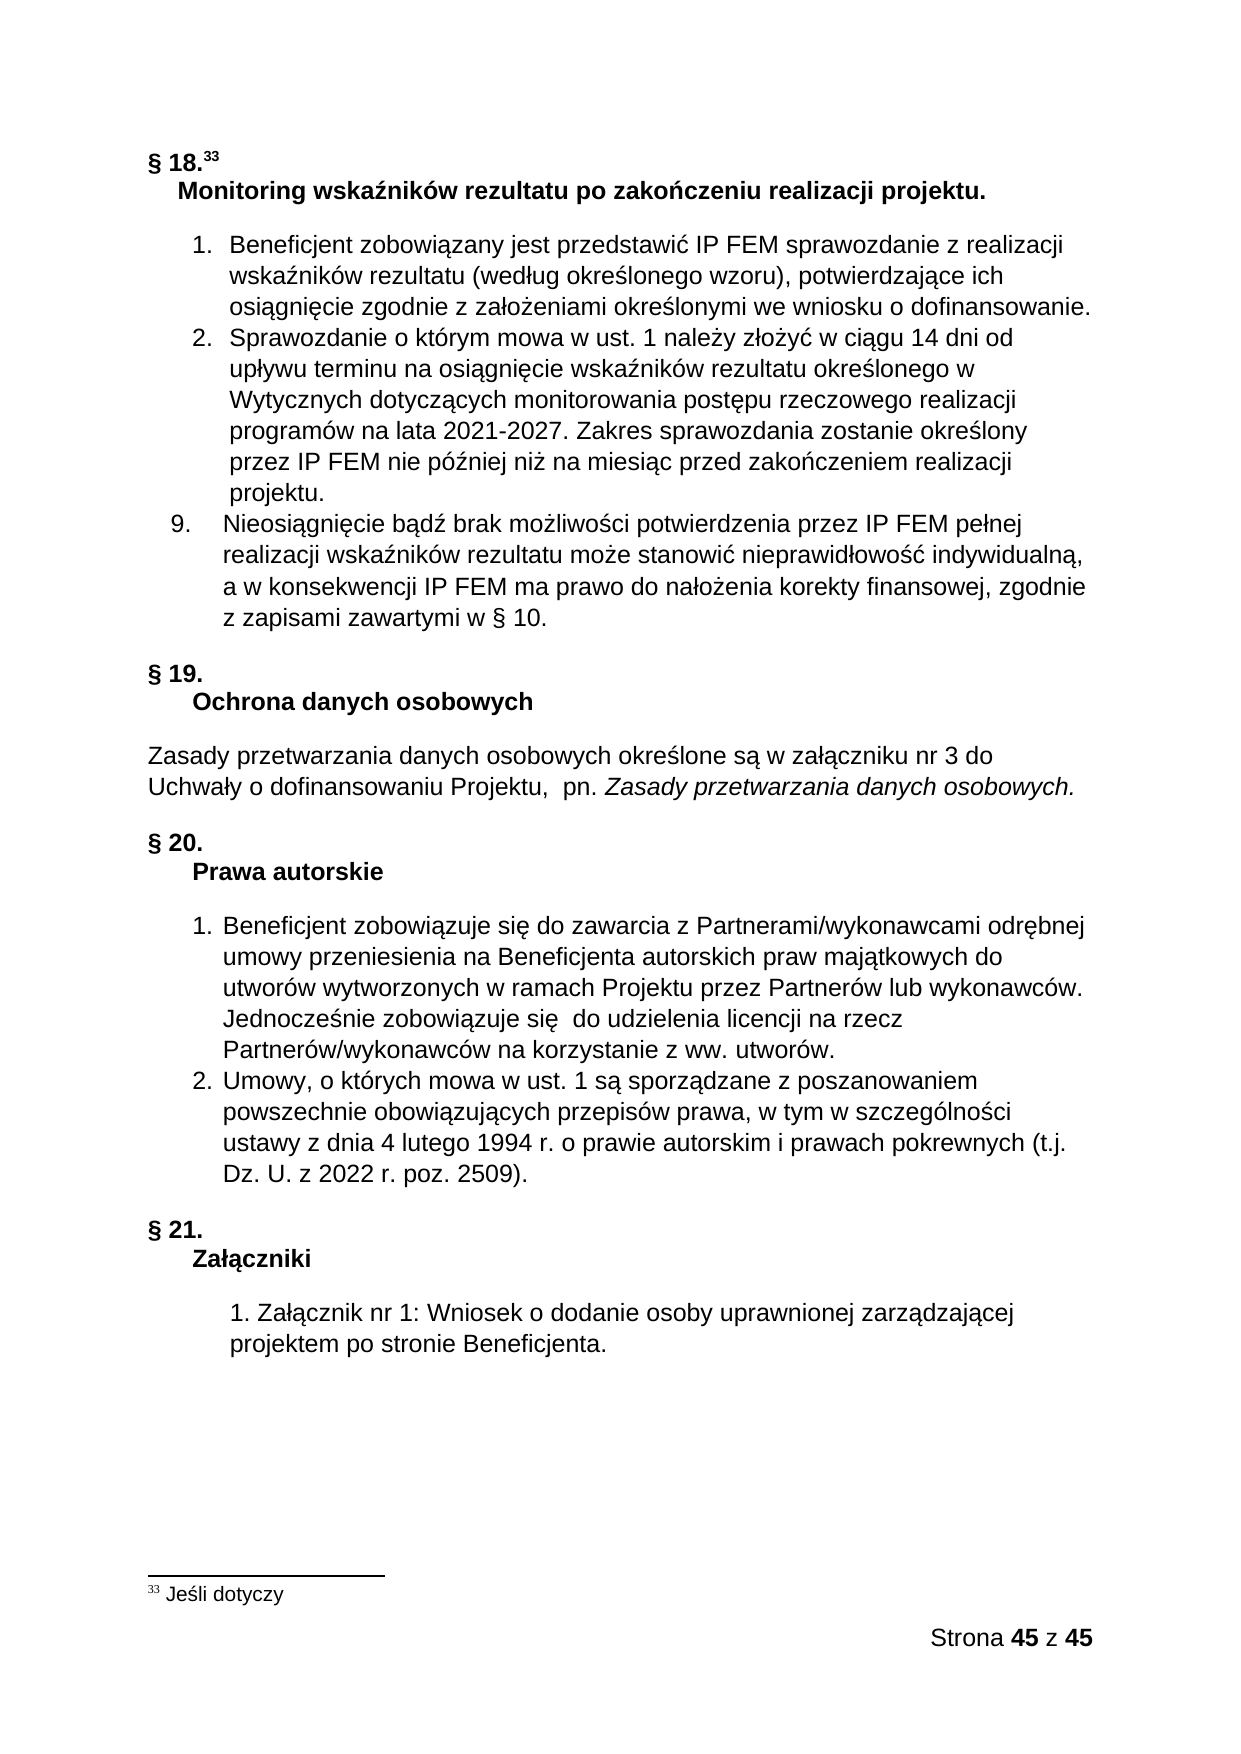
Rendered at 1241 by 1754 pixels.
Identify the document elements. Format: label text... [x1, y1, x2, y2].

subtitle Beneficjent zobowiązany jest przedstawić IP FEM sprawozdanie z realizacji wskaźników rezultatu (według określonego wzoru), potwierdzające ich osiągnięcie zgodnie z założeniami określonymi we wniosku o dofinansowanie. [192, 230, 1093, 321]
subtitle § 21. Załączniki [148, 1215, 1093, 1273]
subtitle § 19. Ochrona danych osobowych [148, 659, 1093, 716]
subtitle § 18. Monitoring wskaźników rezultatu po zakończeniu realizacji projektu. [148, 148, 1093, 205]
subtitle Nieosiągnięcie bądź brak możliwości potwierdzenia przez IP FEM pełnej realizacji wskaźników rezultatu może stanowić nieprawidłowość indywidualną, a w konsekwencji IP FEM ma prawo do nałożenia korekty finansowej, zgodnie z zapisami zawartymi w § 10. [170, 509, 1093, 631]
subtitle Umowy, o których mowa w ust. 1 są sporządzane z poszanowaniem powszechnie obowiązujących przepisów prawa, w tym w szczególności ustawy z dnia 4 lutego 1994 r. o prawie autorskim i prawach pokrewnych (t.j. Dz. U. z 2022 r. poz. 2509). [192, 1066, 1093, 1188]
text Zasady przetwarzania danych osobowych określone są w załączniku nr 3 do Uchwały o dofinansowaniu Projektu, pn. Zasady przetwarzania danych osobowych. [148, 741, 1093, 801]
subtitle 1. Załącznik nr 1: Wniosek o dodanie osoby uprawnionej zarządzającej projektem po stronie Beneficjenta. [229, 1298, 1093, 1357]
subtitle Sprawozdanie o którym mowa w ust. 1 należy złożyć w ciągu 14 dni od upływu terminu na osiągnięcie wskaźników rezultatu określonego w Wytycznych dotyczących monitorowania postępu rzeczowego realizacji programów na lata 2021-2027. Zakres sprawozdania zostanie określony przez IP FEM nie później niż na miesiąc przed zakończeniem realizacji projektu. [192, 323, 1093, 507]
subtitle Beneficjent zobowiązuje się do zawarcia z Partnerami/wykonawcami odrębnej umowy przeniesienia na Beneficjenta autorskich praw majątkowych do utworów wytworzonych w ramach Projektu przez Partnerów lub wykonawców. Jednocześnie zobowiązuje się do udzielenia licencji na rzecz Partnerów/wykonawców na korzystanie z ww. utworów. [192, 911, 1093, 1064]
subtitle § 20. Prawa autorskie [148, 828, 1093, 886]
